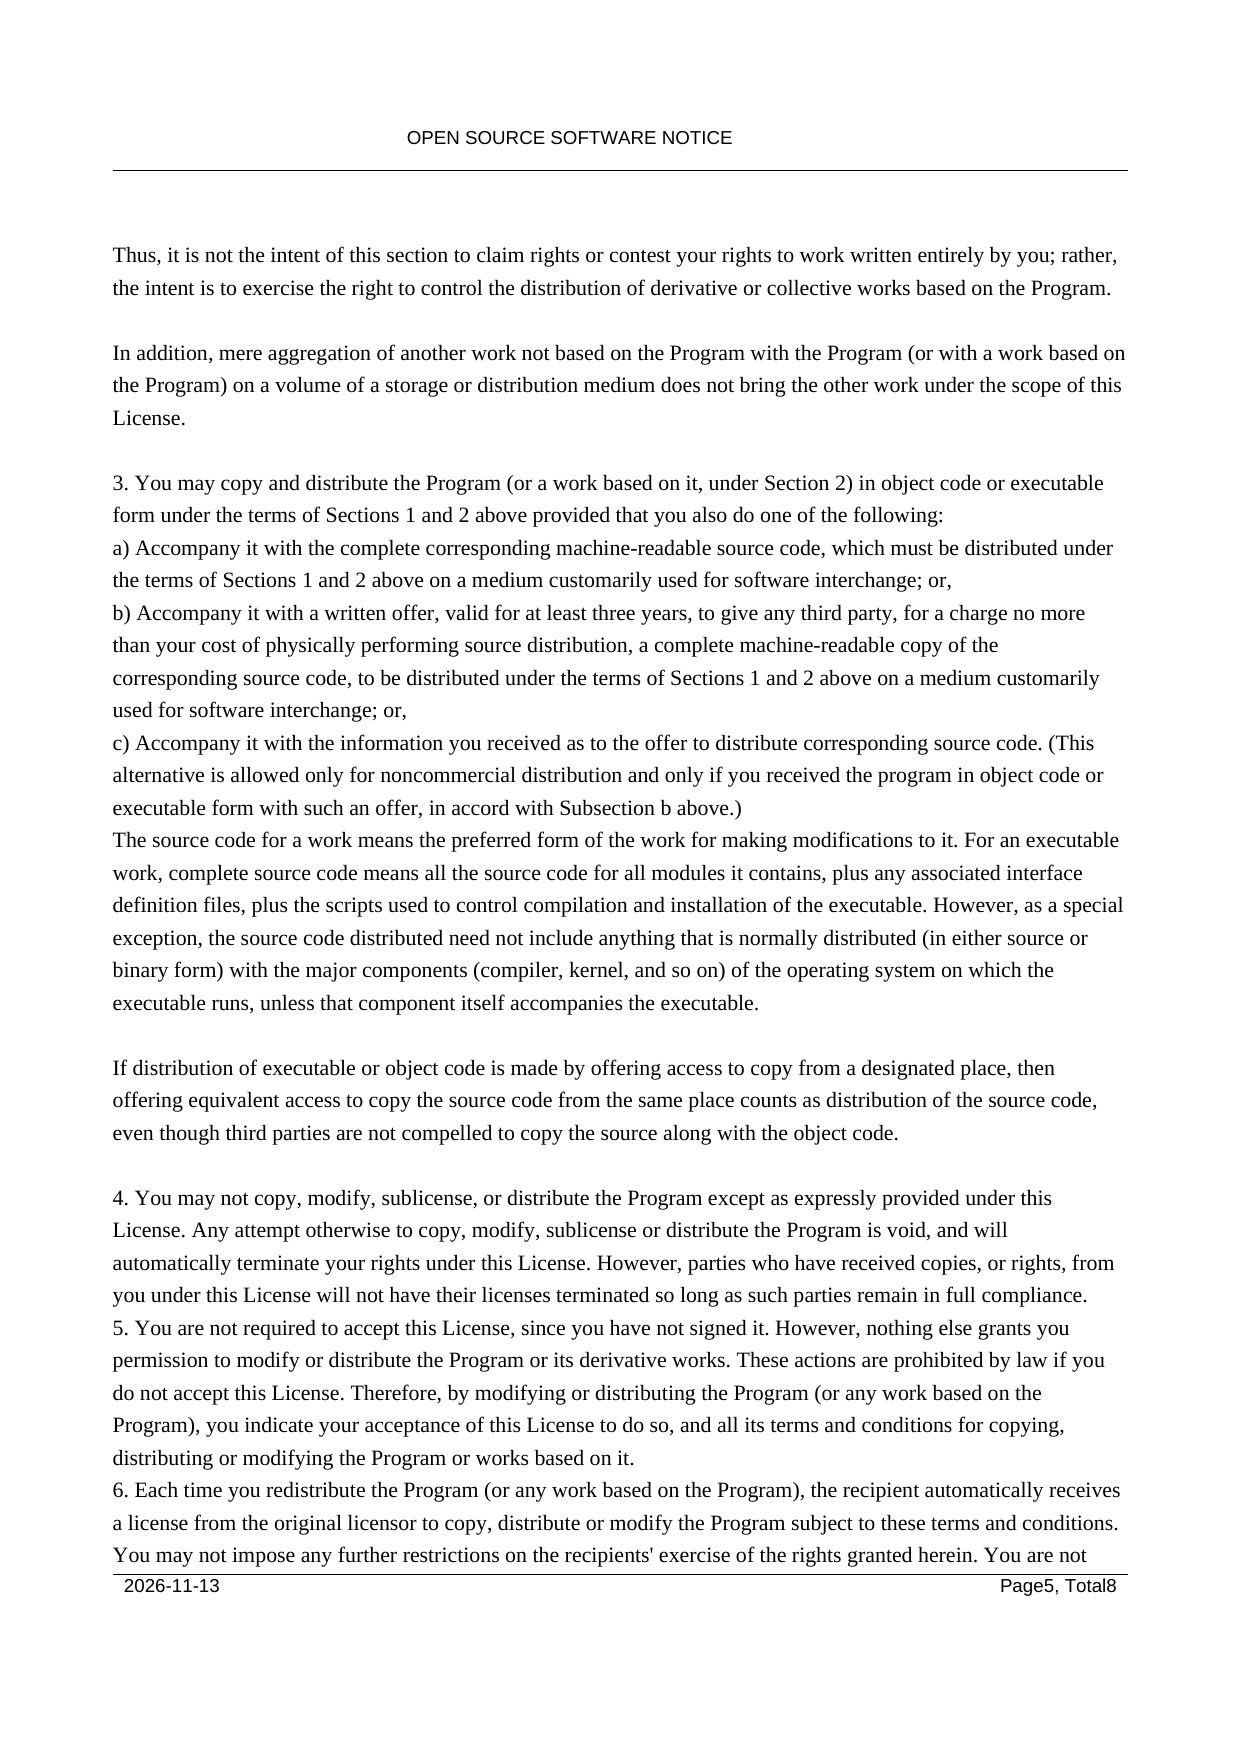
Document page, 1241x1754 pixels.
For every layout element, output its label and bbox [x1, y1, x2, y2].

text [112, 206, 1128, 1571]
